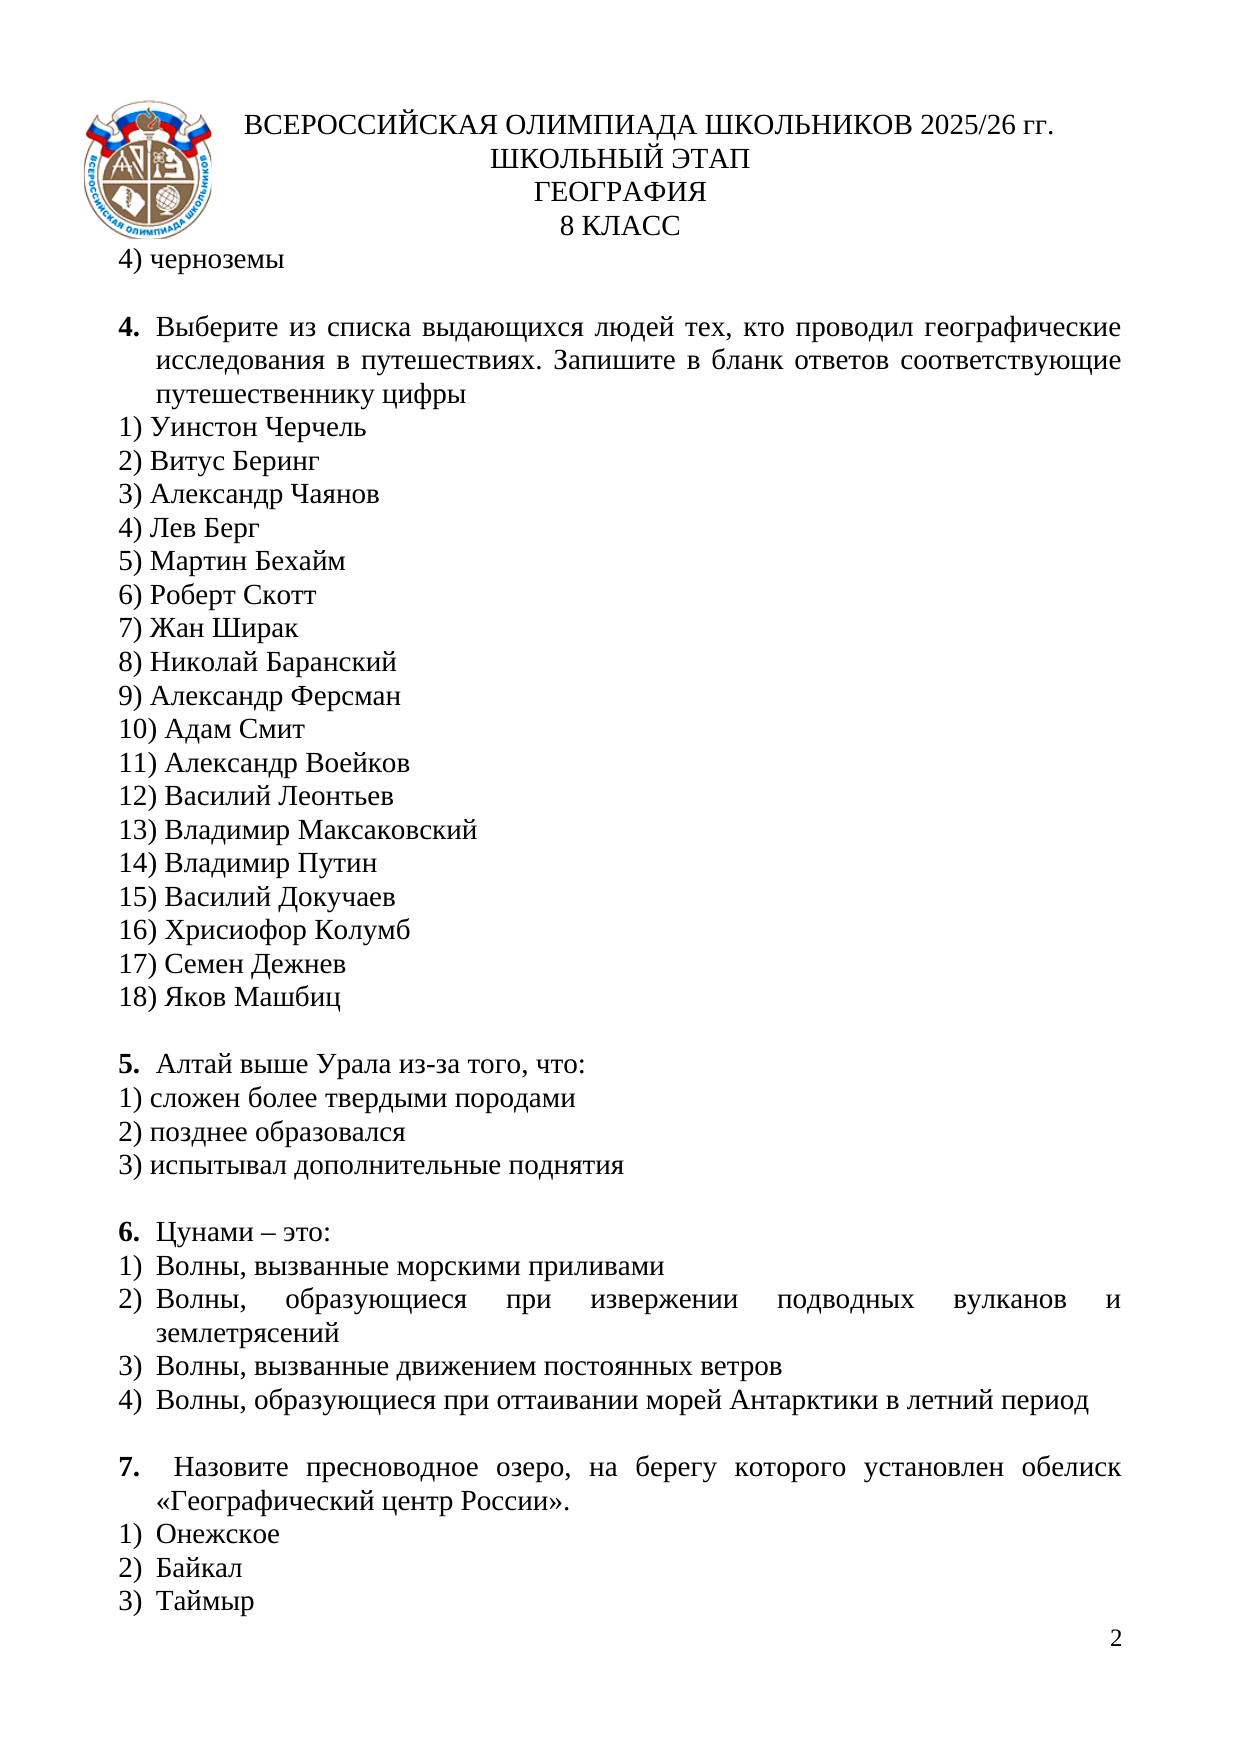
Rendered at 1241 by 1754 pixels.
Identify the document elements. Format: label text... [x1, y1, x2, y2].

picture [83, 97, 214, 241]
list Байкал [118, 1550, 1122, 1583]
list Выберите из списка выдающихся людей тех, кто проводил географические исследования в путешествиях. Запишите в бланк ответов соответствующие путешественнику цифры [118, 309, 1122, 409]
text 2) Витус Беринг [118, 443, 1122, 476]
text 7) Жан Ширак [118, 611, 1122, 644]
text 18) Яков Машбиц [118, 979, 1122, 1013]
text 4) черноземы [118, 242, 1122, 275]
text 1) сложен более твердыми породами [118, 1080, 1122, 1114]
list Волны, вызванные морскими приливами [118, 1248, 1122, 1281]
text 15) Василий Докучаев [118, 879, 1122, 912]
text 3) Александр Чаянов [118, 476, 1122, 510]
text 8) Николай Баранский [118, 644, 1122, 678]
list Онежское [118, 1516, 1122, 1550]
text 5) Мартин Бехайм [118, 543, 1122, 577]
list Таймыр [118, 1583, 1122, 1617]
list Назовите пресноводное озеро, на берегу которого установлен обелиск «Географический центр России». [118, 1449, 1122, 1516]
list Волны, вызванные движением постоянных ветров [118, 1348, 1122, 1382]
list Алтай выше Урала из-за того, что: [118, 1047, 1122, 1080]
text 16) Хрисиофор Колумб [118, 912, 1122, 946]
text 3) испытывал дополнительные поднятия [118, 1147, 1122, 1181]
text 10) Адам Смит [118, 711, 1122, 745]
text 12) Василий Леонтьев [118, 778, 1122, 812]
list Волны, образующиеся при извержении подводных вулканов и землетрясений [118, 1281, 1122, 1348]
text 13) Владимир Максаковский [118, 812, 1122, 845]
text 9) Александр Ферсман [118, 678, 1122, 711]
text 17) Семен Дежнев [118, 946, 1122, 979]
text 6) Роберт Скотт [118, 577, 1122, 611]
text 11) Александр Воейков [118, 745, 1122, 778]
text 14) Владимир Путин [118, 845, 1122, 879]
list Волны, образующиеся при оттаивании морей Антарктики в летний период [118, 1382, 1122, 1416]
list Цунами – это: [118, 1214, 1122, 1248]
text 4) Лев Берг [118, 510, 1122, 543]
text 2) позднее образовался [118, 1114, 1122, 1147]
text 1) Уинстон Черчель [118, 409, 1122, 443]
